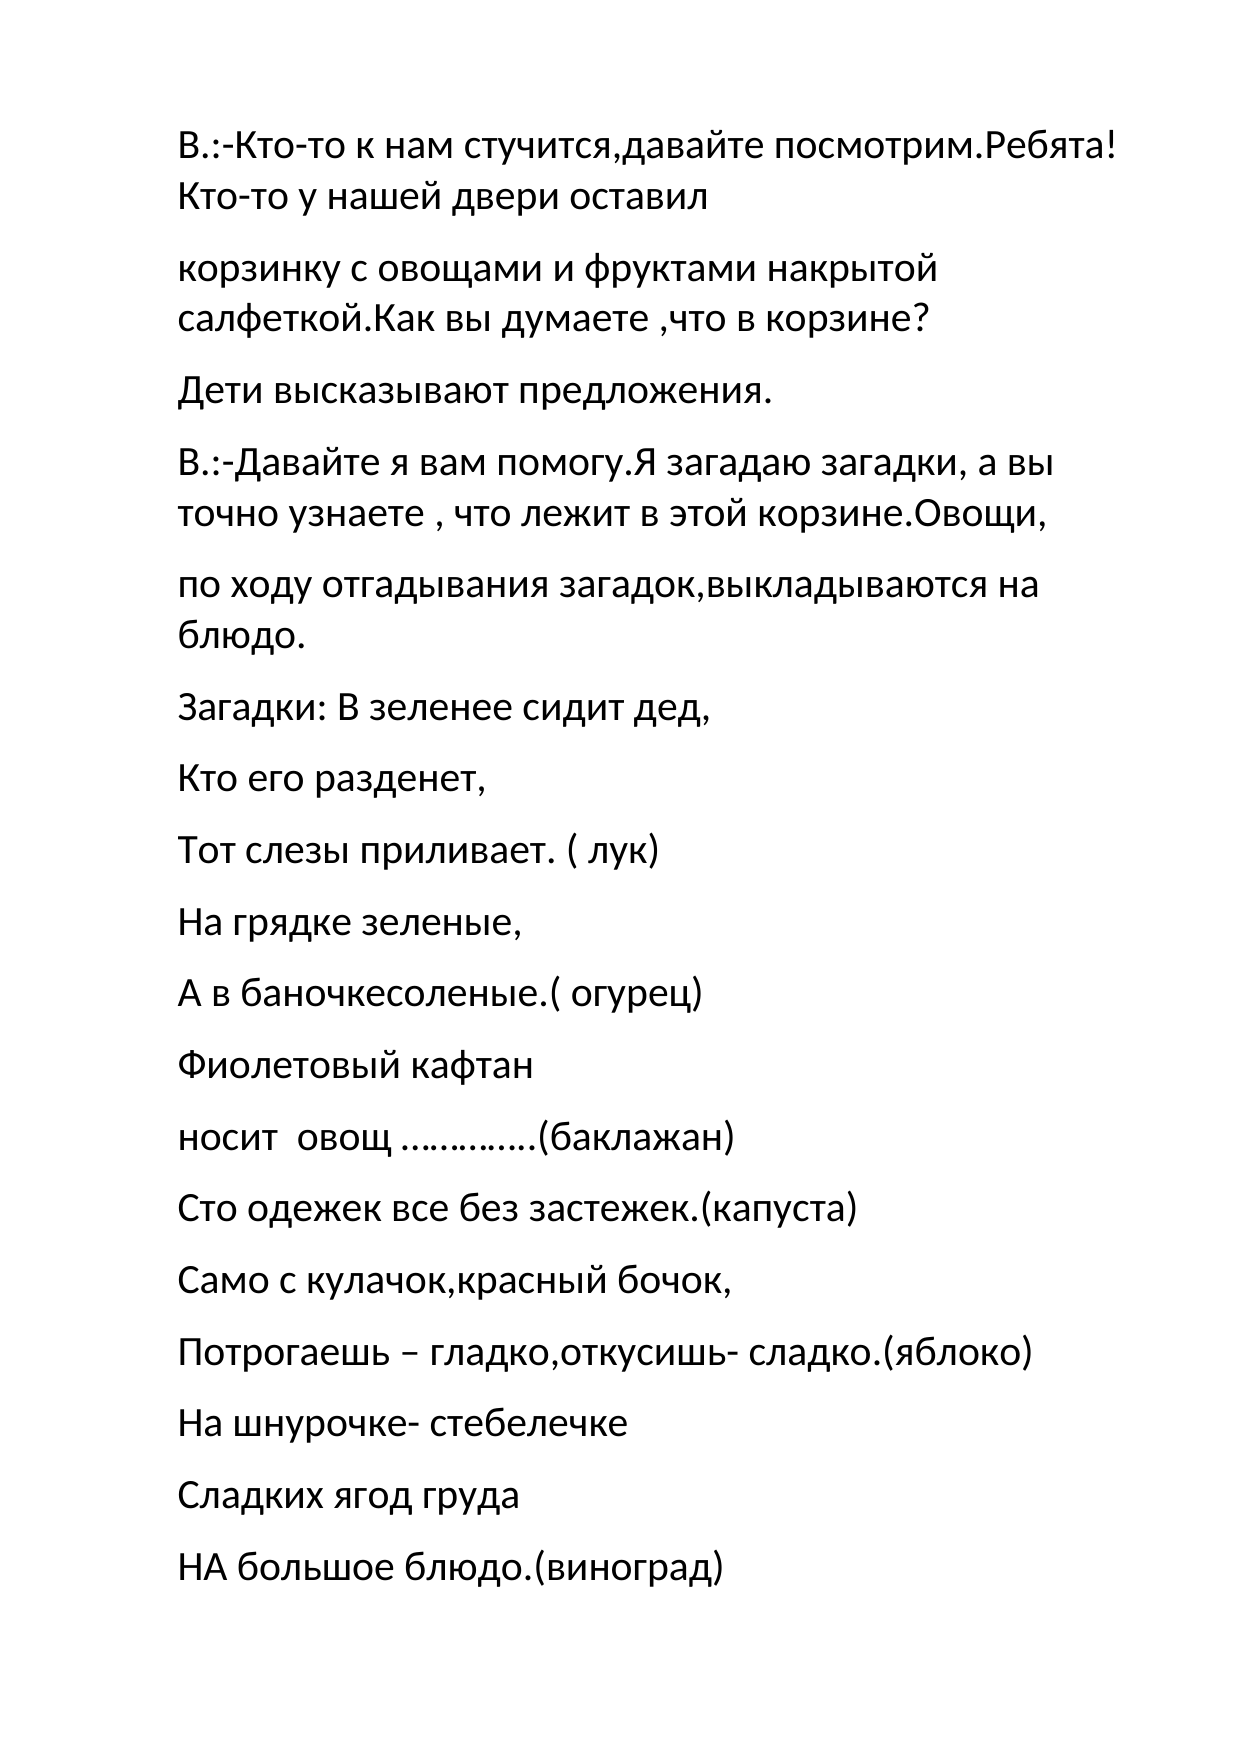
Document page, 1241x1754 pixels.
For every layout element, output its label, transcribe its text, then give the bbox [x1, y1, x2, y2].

text На грядке зеленые, [177, 895, 1152, 946]
text На шнурочке- стебелечке [177, 1396, 1152, 1447]
text Фиолетовый кафтан [177, 1038, 1152, 1089]
text Загадки: В зеленее сидит дед, [177, 680, 1152, 731]
text А в баночкесоленые.( огурец) [177, 966, 1152, 1017]
text Потрогаешь – гладко,откусишь- сладко.(яблоко) [177, 1325, 1152, 1376]
text Сладких ягод груда [177, 1468, 1152, 1519]
text В.:-Давайте я вам помогу.Я загадаю загадки, а вы точно узнаете , что лежит в этой корзине.Овощи, [177, 435, 1152, 536]
text НА большое блюдо.(виноград) [177, 1540, 1152, 1591]
text Само с кулачок,красный бочок, [177, 1253, 1152, 1304]
text корзинку с овощами и фруктами накрытой салфеткой.Как вы думаете ,что в корзине? [177, 241, 1152, 342]
text по ходу отгадывания загадок,выкладываются на блюдо. [177, 557, 1152, 659]
text Кто его разденет, [177, 751, 1152, 802]
text носит овощ …………..(баклажан) [177, 1110, 1152, 1161]
text Тот слезы приливает. ( лук) [177, 823, 1152, 874]
text Дети высказывают предложения. [177, 363, 1152, 414]
text Сто одежек все без застежек.(капуста) [177, 1181, 1152, 1232]
text В.:-Кто-то к нам стучится,давайте посмотрим.Ребята! Кто-то у нашей двери оставил [177, 118, 1152, 220]
